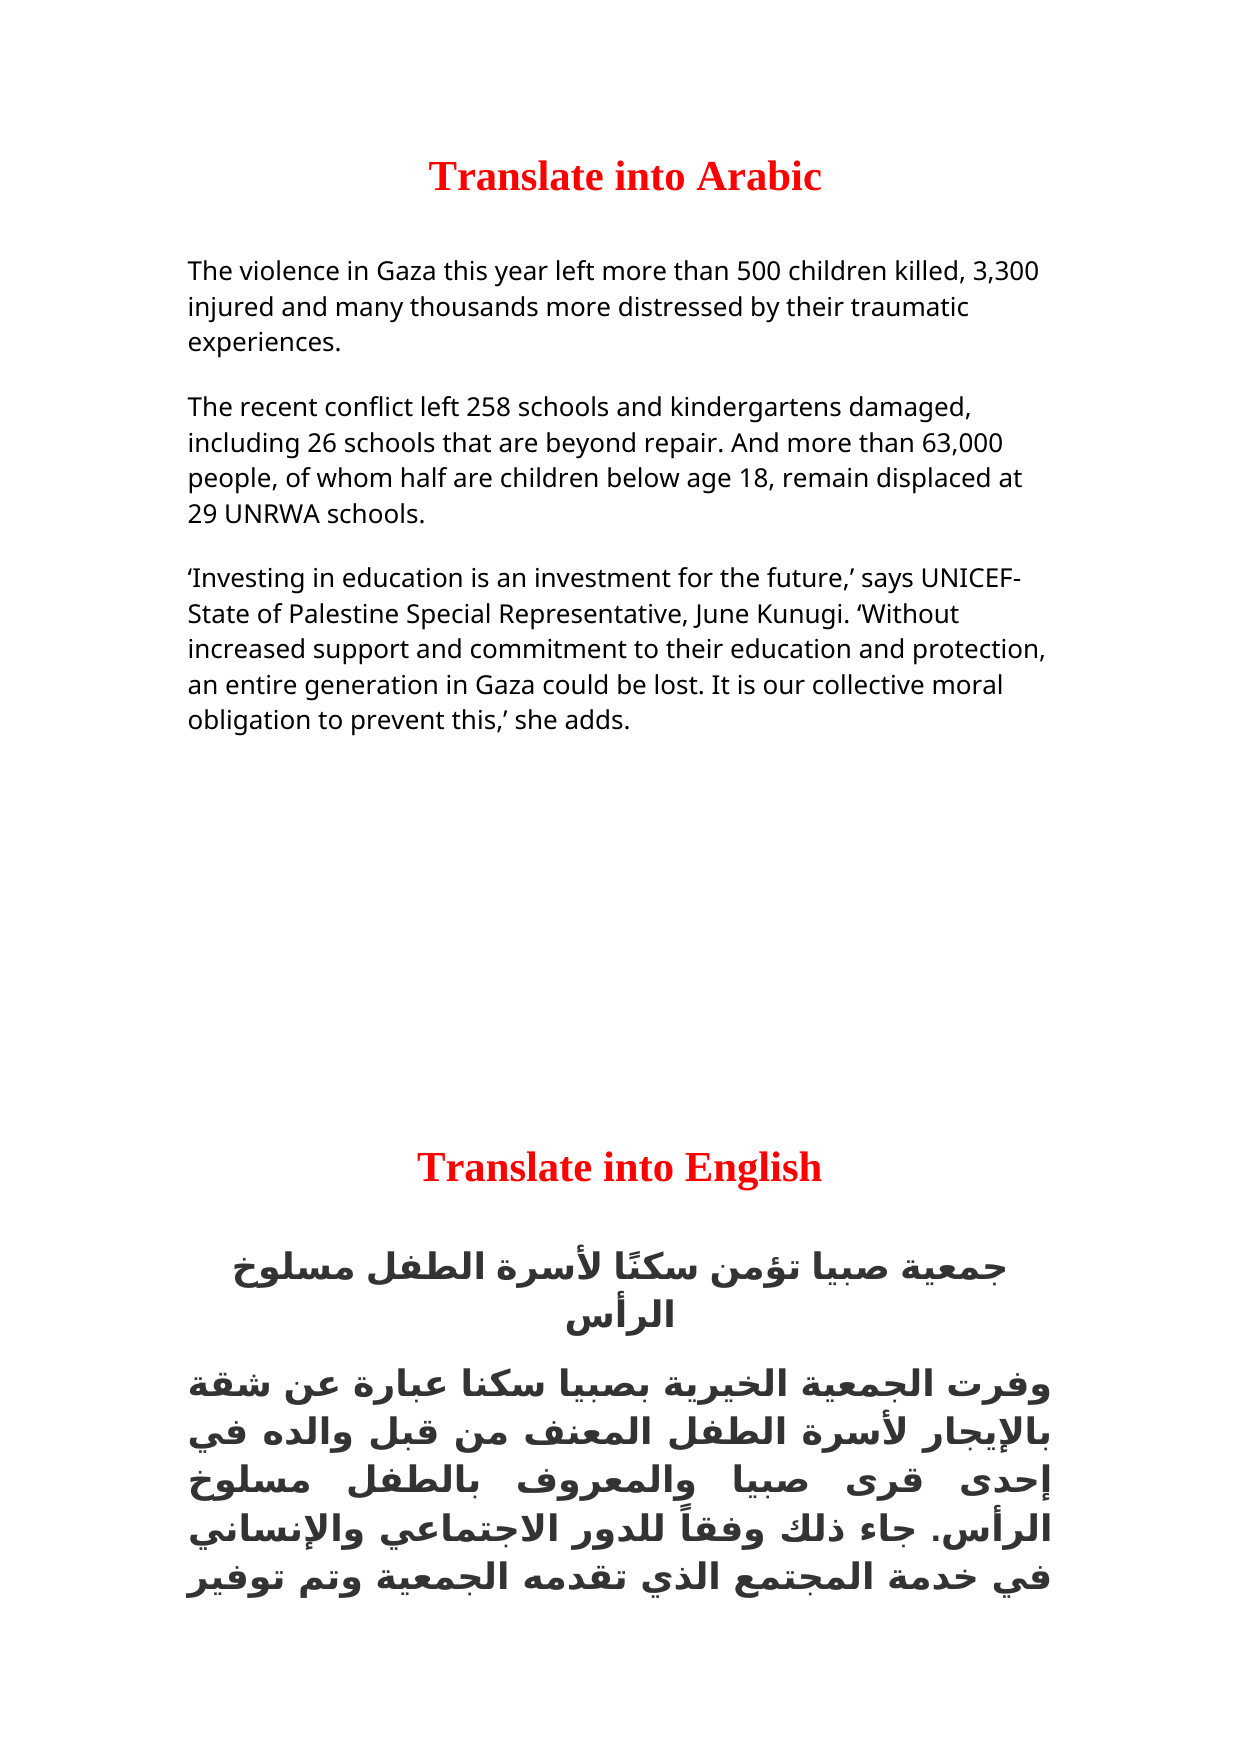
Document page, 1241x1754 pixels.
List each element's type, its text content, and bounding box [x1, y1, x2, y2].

text جمعية صبيا تؤمن سكنًا لأسرة الطفل مسلوخ الرأس [187, 1245, 1053, 1335]
text Translate into English [187, 1142, 1053, 1191]
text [187, 1362, 1053, 1597]
text ‘Investing in education is an investment for the future,’ says UNICEF-State of Palestine Special Representative, June Kunugi. ‘Without increased support and commitment to their education and protection, an entire generation in Gaza could be lost. It is our collective moral obligation to prevent this,’ she adds. [187, 560, 1053, 737]
text The violence in Gaza this year left more than 500 children killed, 3,300 injured and many thousands more distressed by their traumatic experiences. [187, 253, 1053, 359]
text The recent conflict left 258 schools and kindergartens damaged, including 26 schools that are beyond repair. And more than 63,000 people, of whom half are children below age 18, remain displaced at 29 UNRWA schools. [187, 389, 1053, 531]
text Translate into Arabic [187, 150, 1053, 199]
